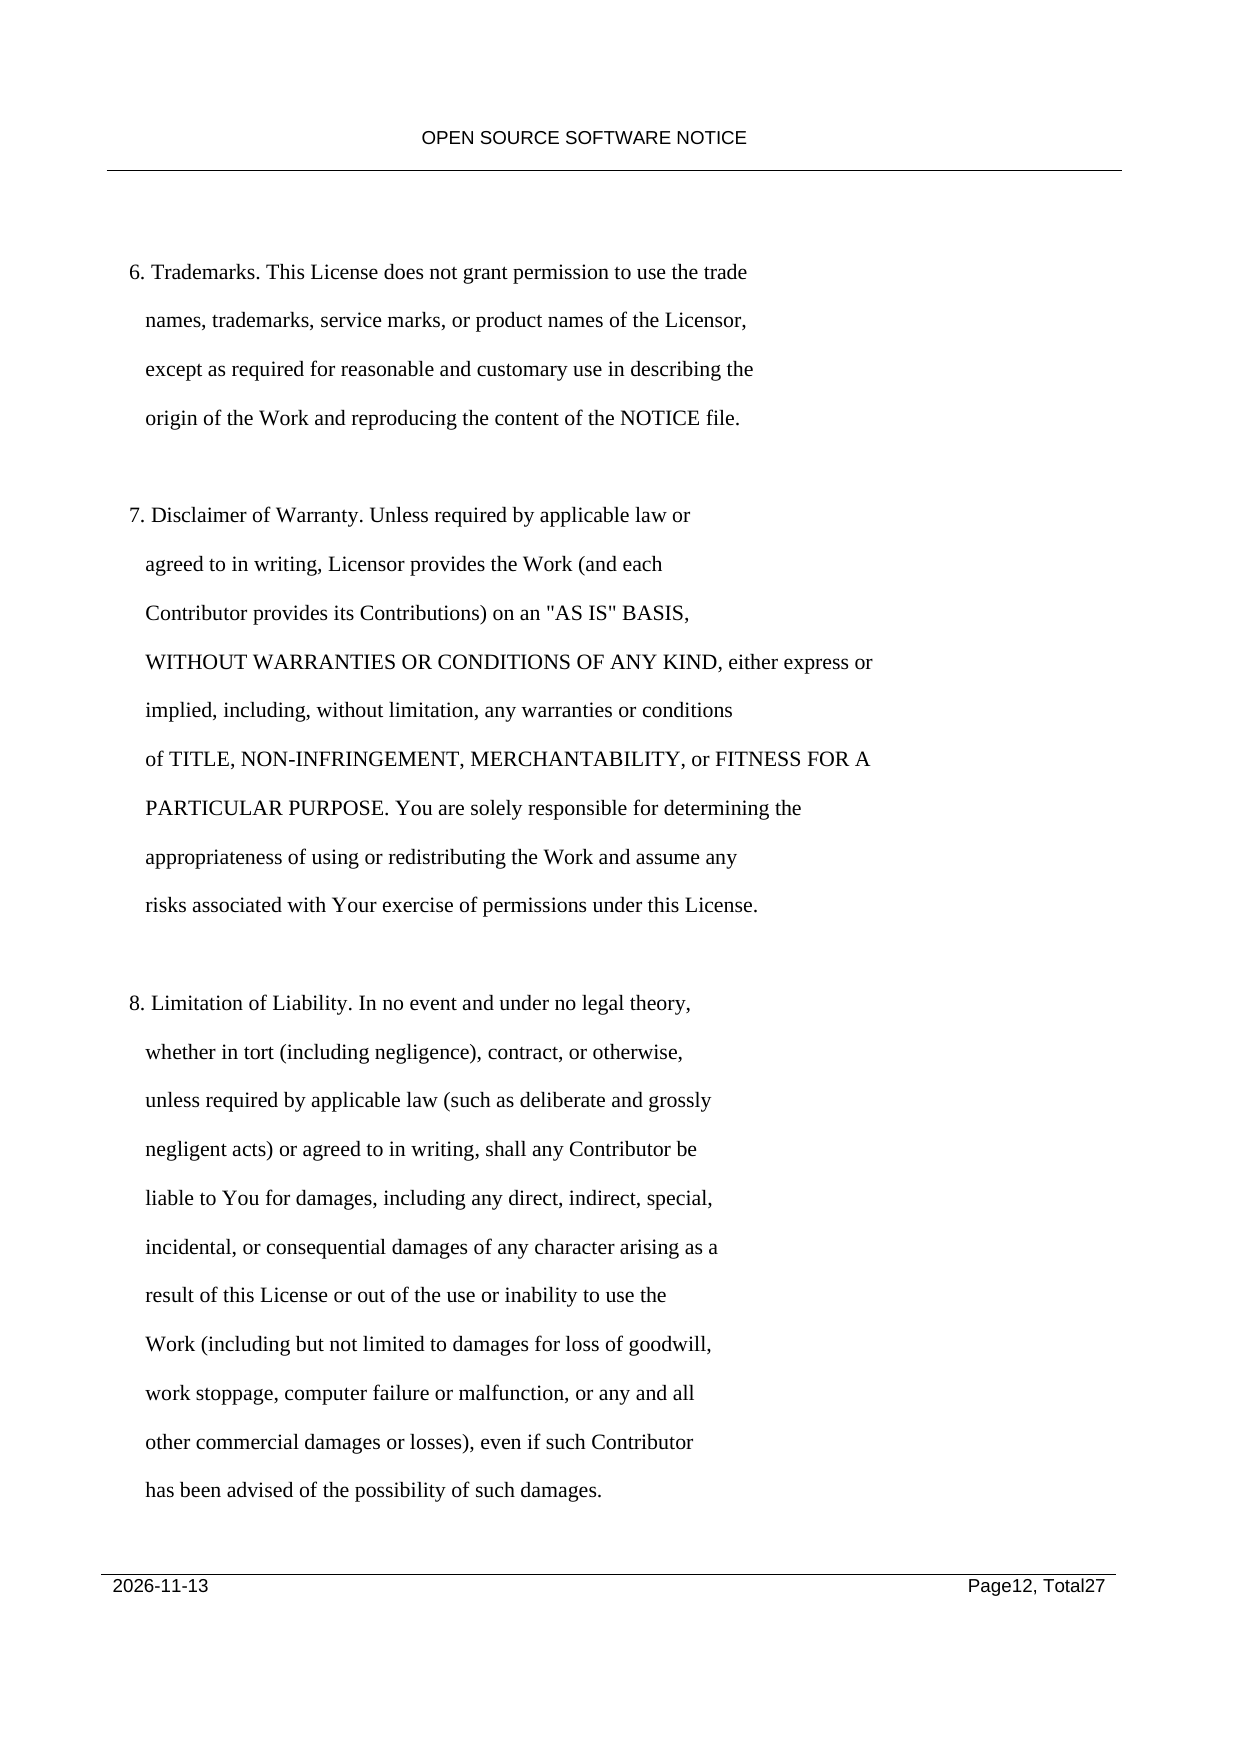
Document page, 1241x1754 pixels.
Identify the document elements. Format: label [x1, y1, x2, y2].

text [112, 206, 1128, 1506]
